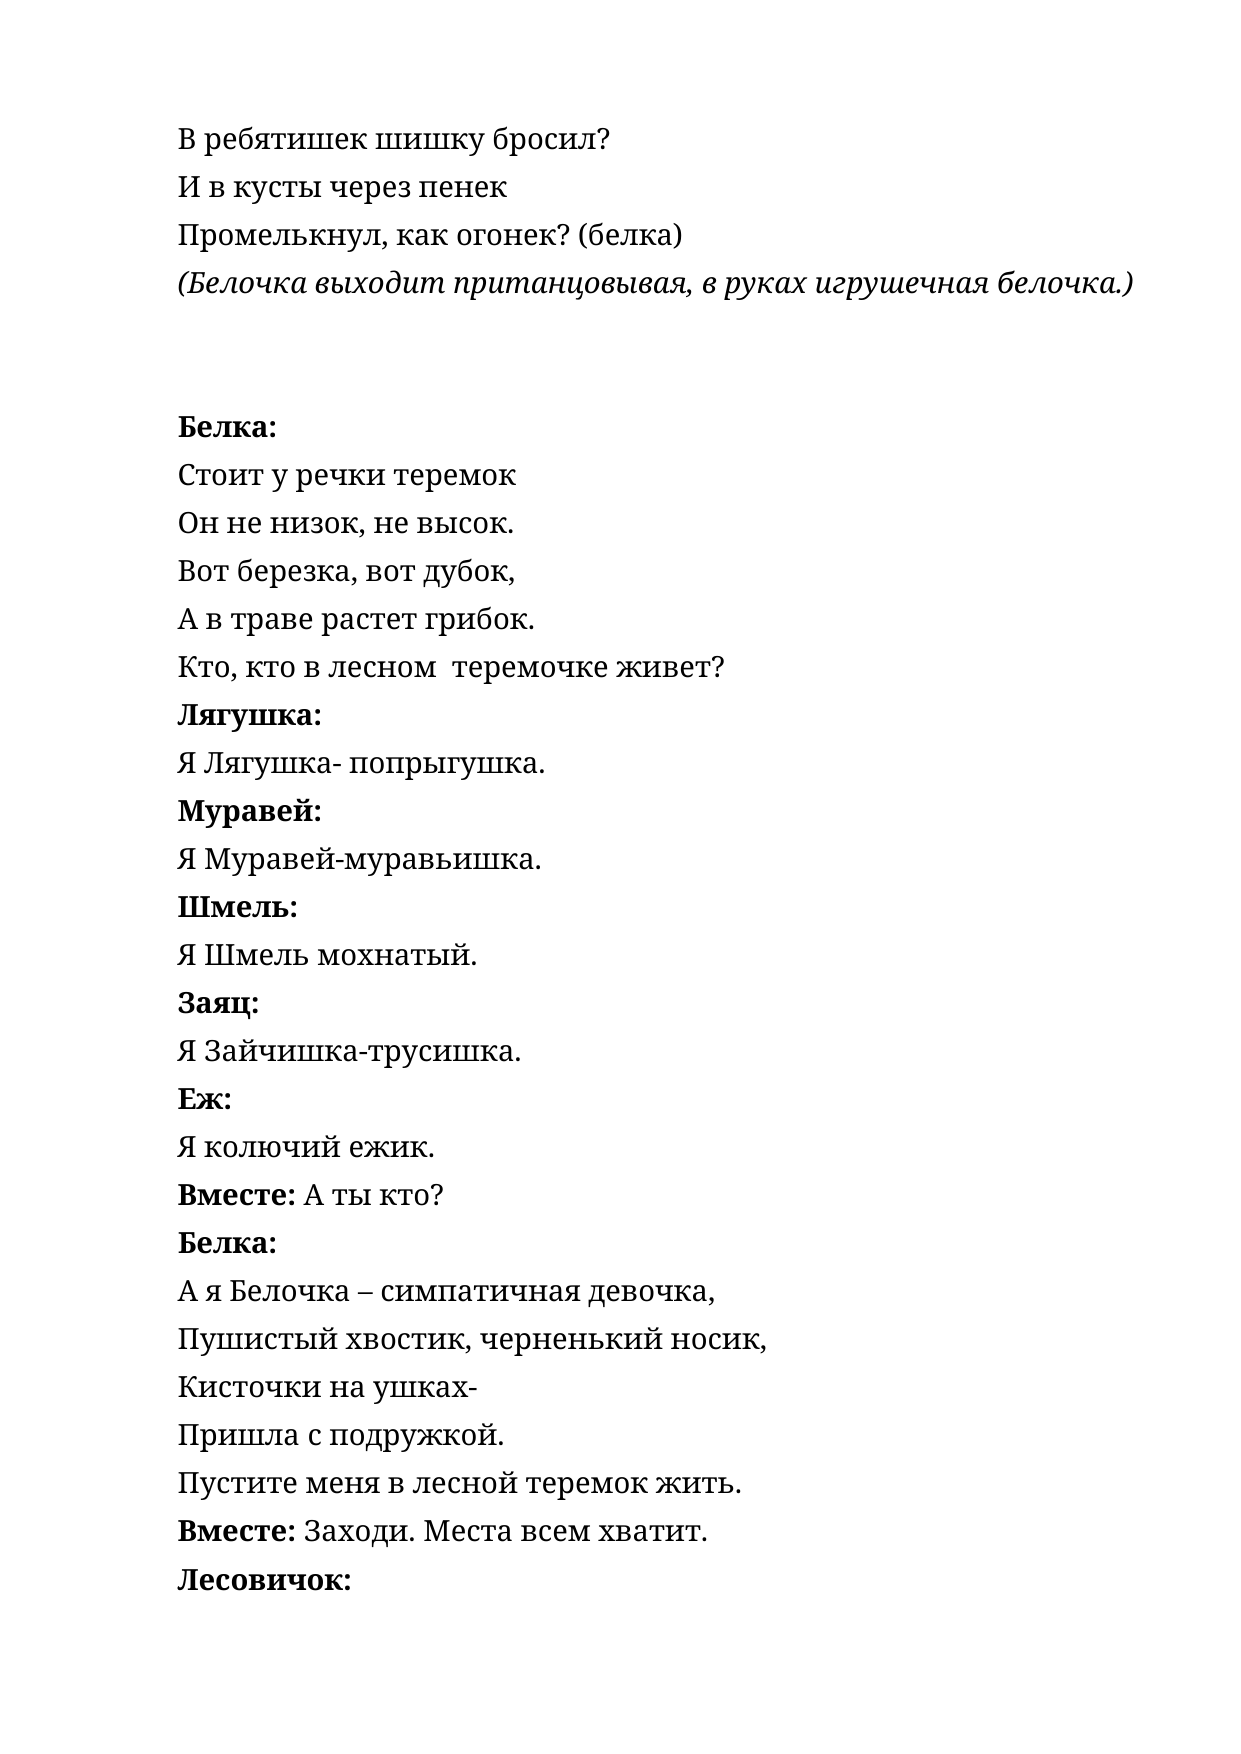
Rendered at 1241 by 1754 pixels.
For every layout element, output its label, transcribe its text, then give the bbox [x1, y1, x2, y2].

text А я Белочка – симпатичная девочка, [177, 1271, 1152, 1310]
text Вот березка, вот дубок, [177, 550, 1152, 590]
text Он не низок, не высок. [177, 502, 1152, 542]
text Я Шмель мохнатый. [177, 934, 1152, 974]
text Я Лягушка- попрыгушка. [177, 742, 1152, 782]
text Я колючий ежик. [177, 1127, 1152, 1166]
text Кто, кто в лесном теремочке живет? [177, 646, 1152, 686]
text Муравей: [177, 790, 1152, 830]
text И в кусты через пенек [177, 166, 1152, 206]
text Еж: [177, 1078, 1152, 1118]
text Шмель: [177, 886, 1152, 926]
text Пустите меня в лесной теремок жить. [177, 1463, 1152, 1502]
text Я Зайчишка-трусишка. [177, 1031, 1152, 1070]
text Я Муравей-муравьишка. [177, 838, 1152, 878]
text Белка: [177, 1223, 1152, 1262]
text Вместе: Заходи. Места всем хватит. [177, 1511, 1152, 1550]
text Заяц: [177, 982, 1152, 1022]
text Пушистый хвостик, черненький носик, [177, 1319, 1152, 1358]
text Лягушка: [177, 694, 1152, 734]
text Лесовичок: [177, 1559, 1152, 1598]
text Белка: [177, 406, 1152, 446]
text Пришла с подружкой. [177, 1415, 1152, 1454]
text В ребятишек шишку бросил? [177, 118, 1152, 158]
text Промелькнул, как огонек? (белка) [177, 214, 1152, 254]
text А в траве растет грибок. [177, 598, 1152, 638]
text Стоит у речки теремок [177, 454, 1152, 494]
text Кисточки на ушках- [177, 1367, 1152, 1406]
text (Белочка выходит пританцовывая, в руках игрушечная белочка.) [177, 262, 1152, 302]
text Вместе: А ты кто? [177, 1174, 1152, 1214]
